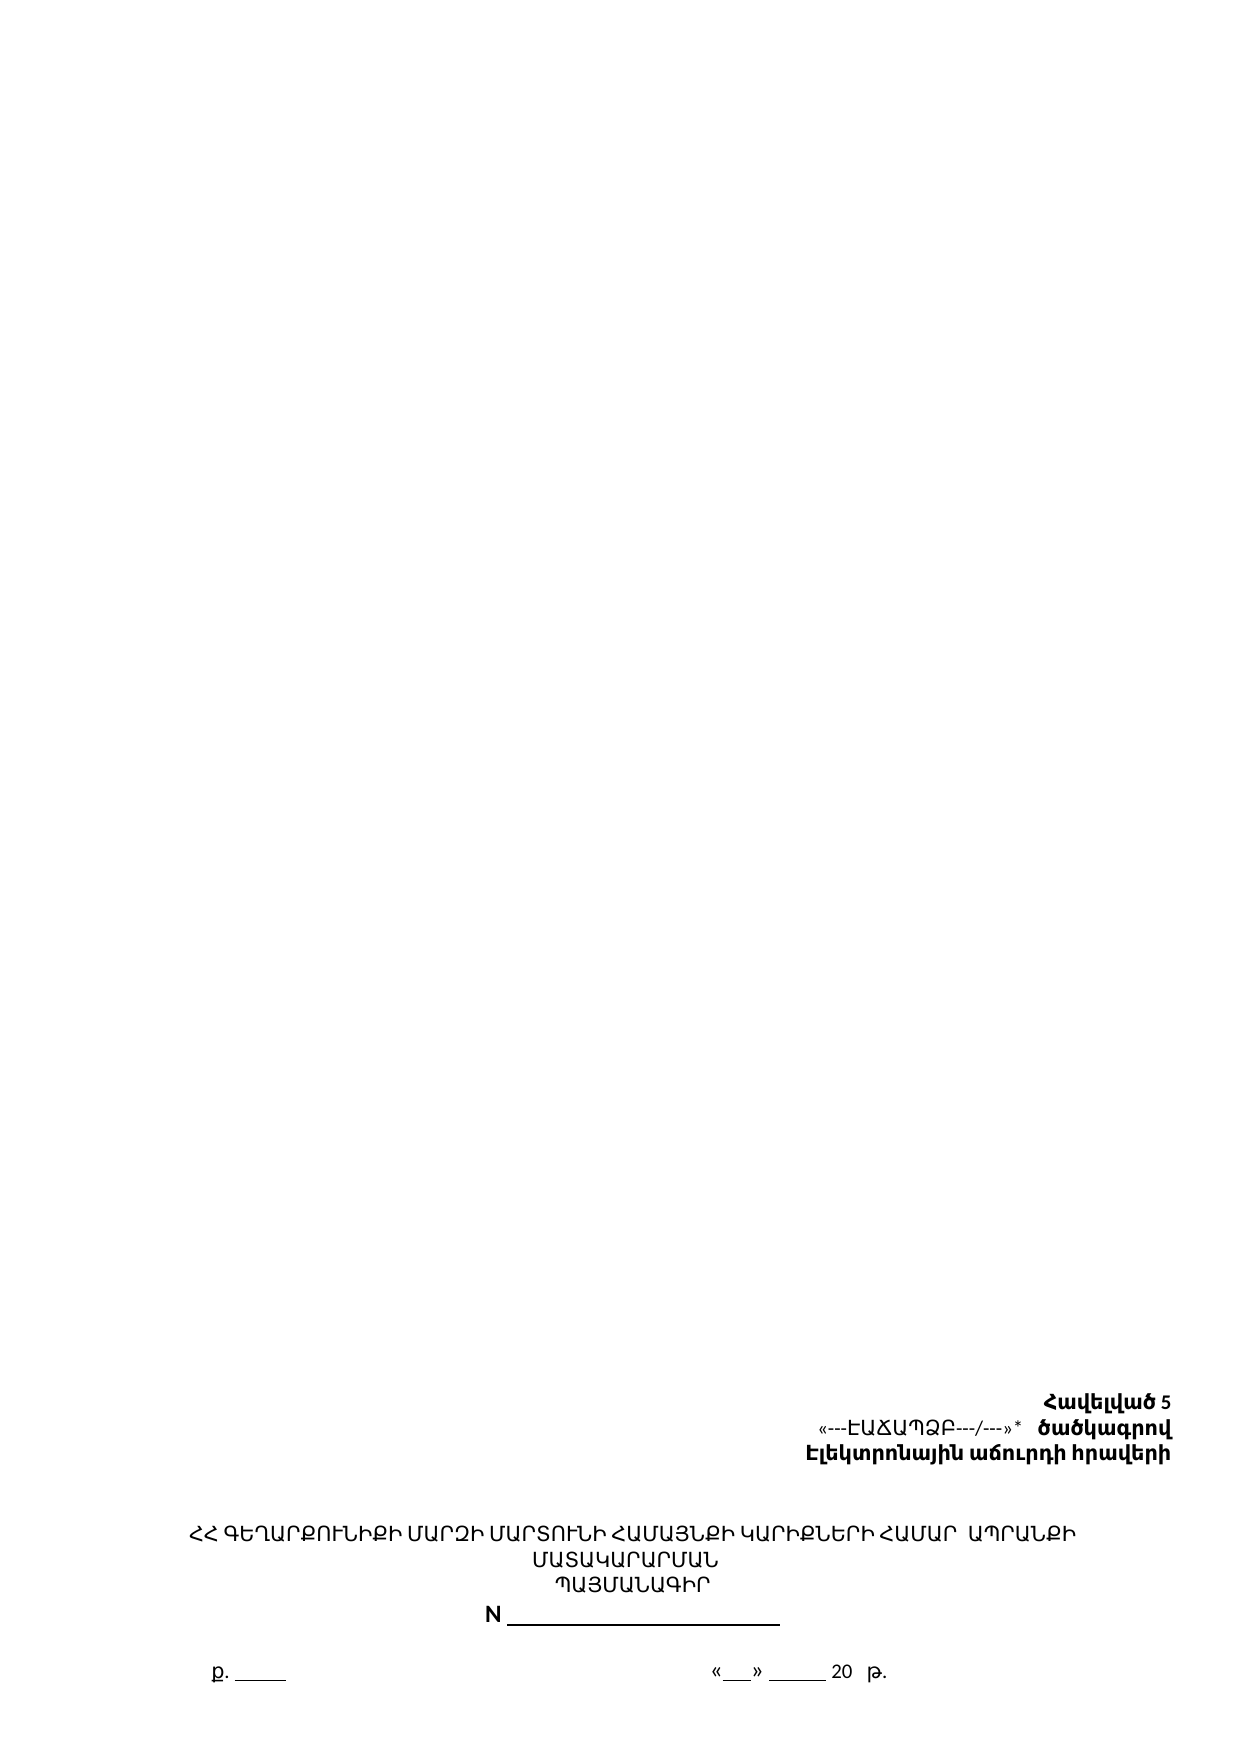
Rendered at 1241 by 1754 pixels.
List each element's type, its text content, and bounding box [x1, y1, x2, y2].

text ՊԱՅՄԱՆԱԳԻՐ [79, 1572, 1171, 1598]
text Հավելված 5 [94, 1389, 1171, 1415]
text ՀՀ ԳԵՂԱՐՔՈՒՆԻՔԻ ՄԱՐԶԻ ՄԱՐՏՈՒՆԻ ՀԱՄԱՅՆՔԻ ԿԱՐԻՔՆԵՐԻ ՀԱՄԱՐ ԱՊՐԱՆՔԻ ՄԱՏԱԿԱՐԱՐՄԱՆ [79, 1522, 1171, 1572]
text N [79, 1598, 1171, 1628]
text Էլեկտրոնային աճուրդի հրավերի [94, 1440, 1171, 1466]
text ք. « » 20 թ. [94, 1654, 1171, 1684]
text «---ԷԱՃԱՊՁԲ---/---»* ծածկագրով [94, 1415, 1171, 1440]
